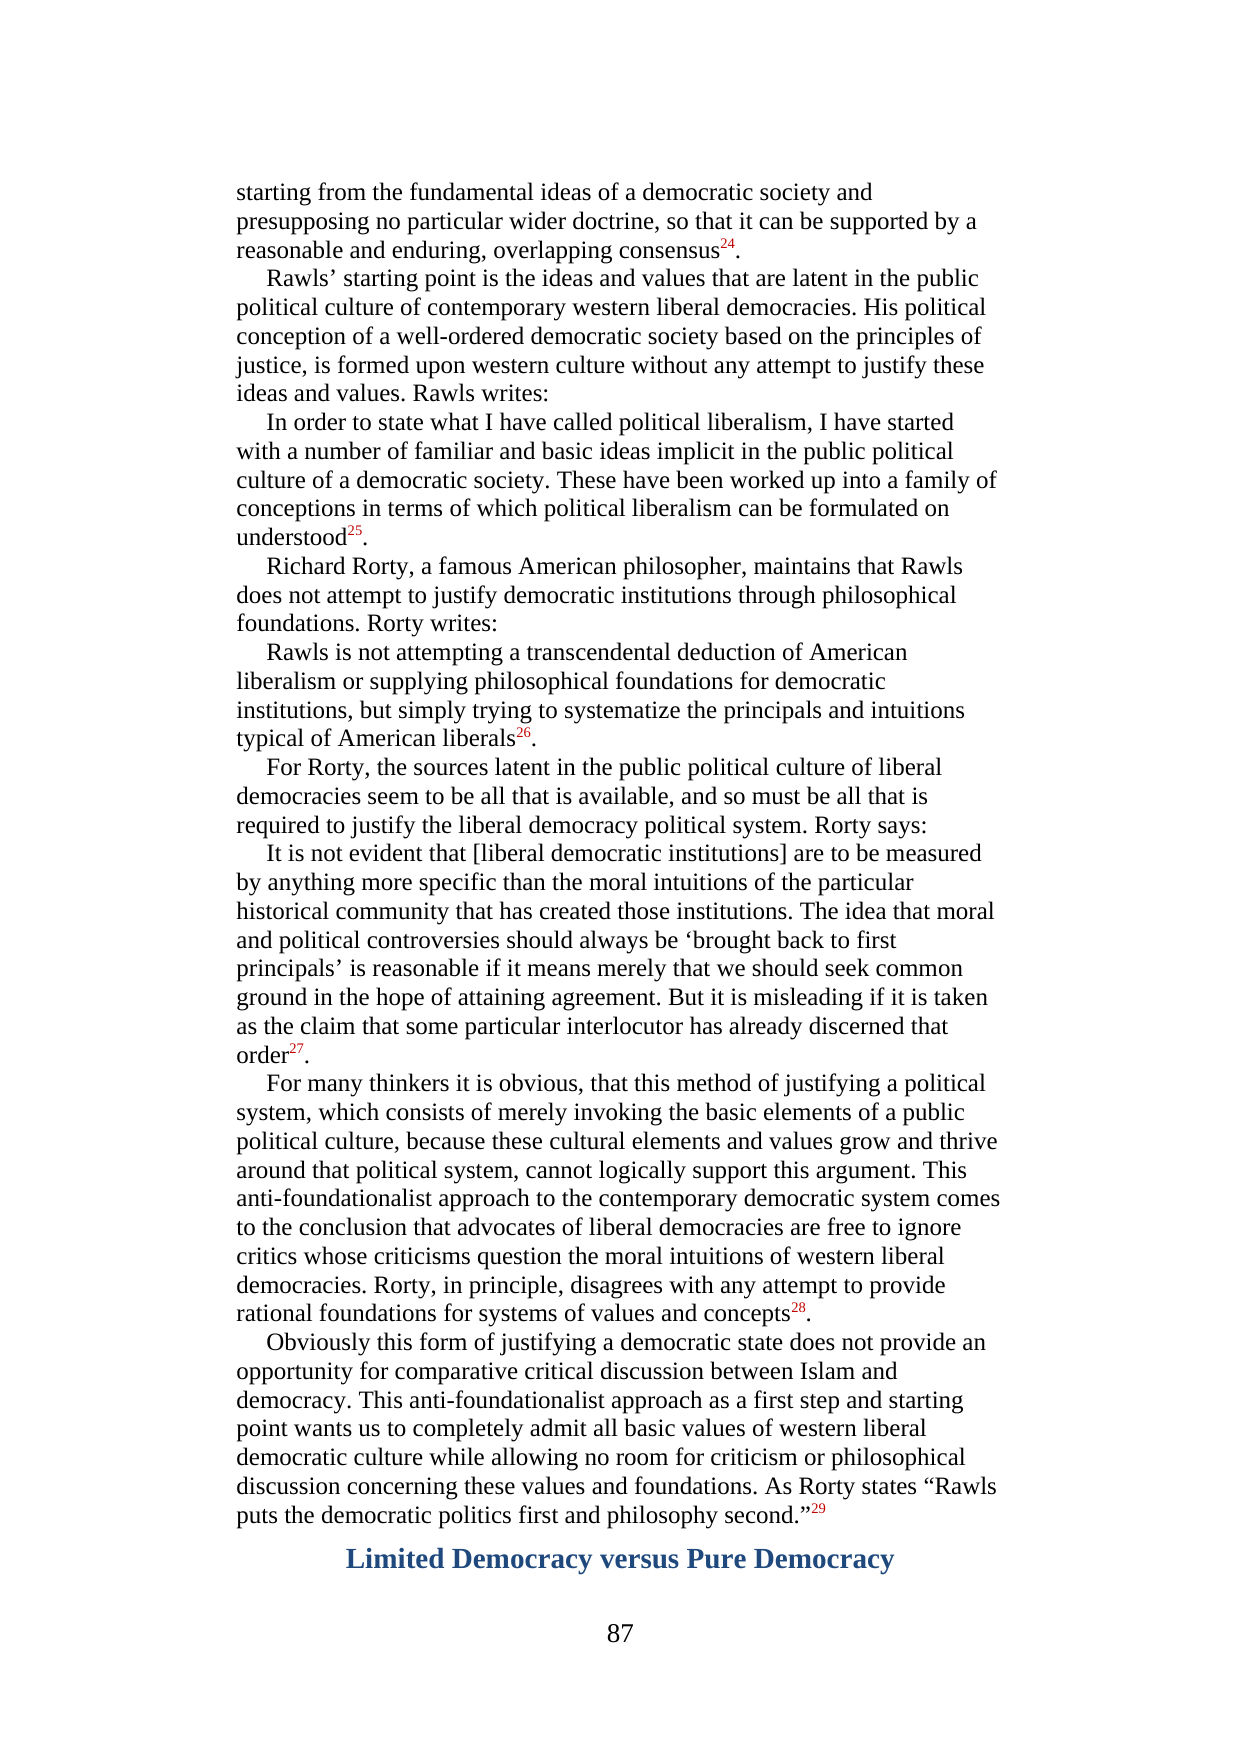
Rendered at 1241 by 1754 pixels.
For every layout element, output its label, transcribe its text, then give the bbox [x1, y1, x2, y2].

text For many thinkers it is obvious, that this method of justifying a political system, which consists of merely invoking the basic elements of a public political culture, because these cultural elements and values grow and thrive around that political system, cannot logically support this argument. This anti-foundationalist approach to the contemporary democratic system comes to the conclusion that advocates of liberal democracies are free to ignore critics whose criticisms question the moral intuitions of western liberal democracies. Rorty, in principle, disagrees with any attempt to provide rational foundations for systems of values and concepts28. [236, 1068, 1004, 1327]
subtitle Limited Democracy versus Pure Democracy [236, 1541, 1004, 1574]
text It is not evident that [liberal democratic institutions] are to be measured by anything more specific than the moral intuitions of the particular historical community that has created those institutions. The idea that moral and political controversies should always be ‘brought back to first principals’ is reasonable if it means merely that we should seek common ground in the hope of attaining agreement. But it is misleading if it is taken as the claim that some particular interlocutor has already discerned that order27. [236, 838, 1004, 1068]
text Obviously this form of justifying a democratic state does not provide an opportunity for comparative critical discussion between Islam and democracy. This anti-foundationalist approach as a first step and starting point wants us to completely admit all basic values of western liberal democratic culture while allowing no room for criticism or philosophical discussion concerning these values and foundations. As Rorty states “Rawls puts the democratic politics first and philosophy second.”29 [236, 1327, 1004, 1528]
text In order to state what I have called political liberalism, I have started with a number of familiar and basic ideas implicit in the public political culture of a democratic society. These have been worked up into a family of conceptions in terms of which political liberalism can be formulated on understood25. [236, 407, 1004, 551]
text Rawls’ starting point is the ideas and values that are latent in the public political culture of contemporary western liberal democracies. His political conception of a well-ordered democratic society based on the principles of justice, is formed upon western culture without any attempt to justify these ideas and values. Rawls writes: [236, 263, 1004, 407]
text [236, 177, 1004, 263]
text For Rorty, the sources latent in the public political culture of liberal democracies seem to be all that is available, and so must be all that is required to justify the liberal democracy political system. Rorty says: [236, 752, 1004, 838]
text Richard Rorty, a famous American philosopher, maintains that Rawls does not attempt to justify democratic institutions through philosophical foundations. Rorty writes: [236, 551, 1004, 637]
text Rawls is not attempting a transcendental deduction of American liberalism or supplying philosophical foundations for democratic institutions, but simply trying to systematize the principals and intuitions typical of American liberals26. [236, 637, 1004, 752]
